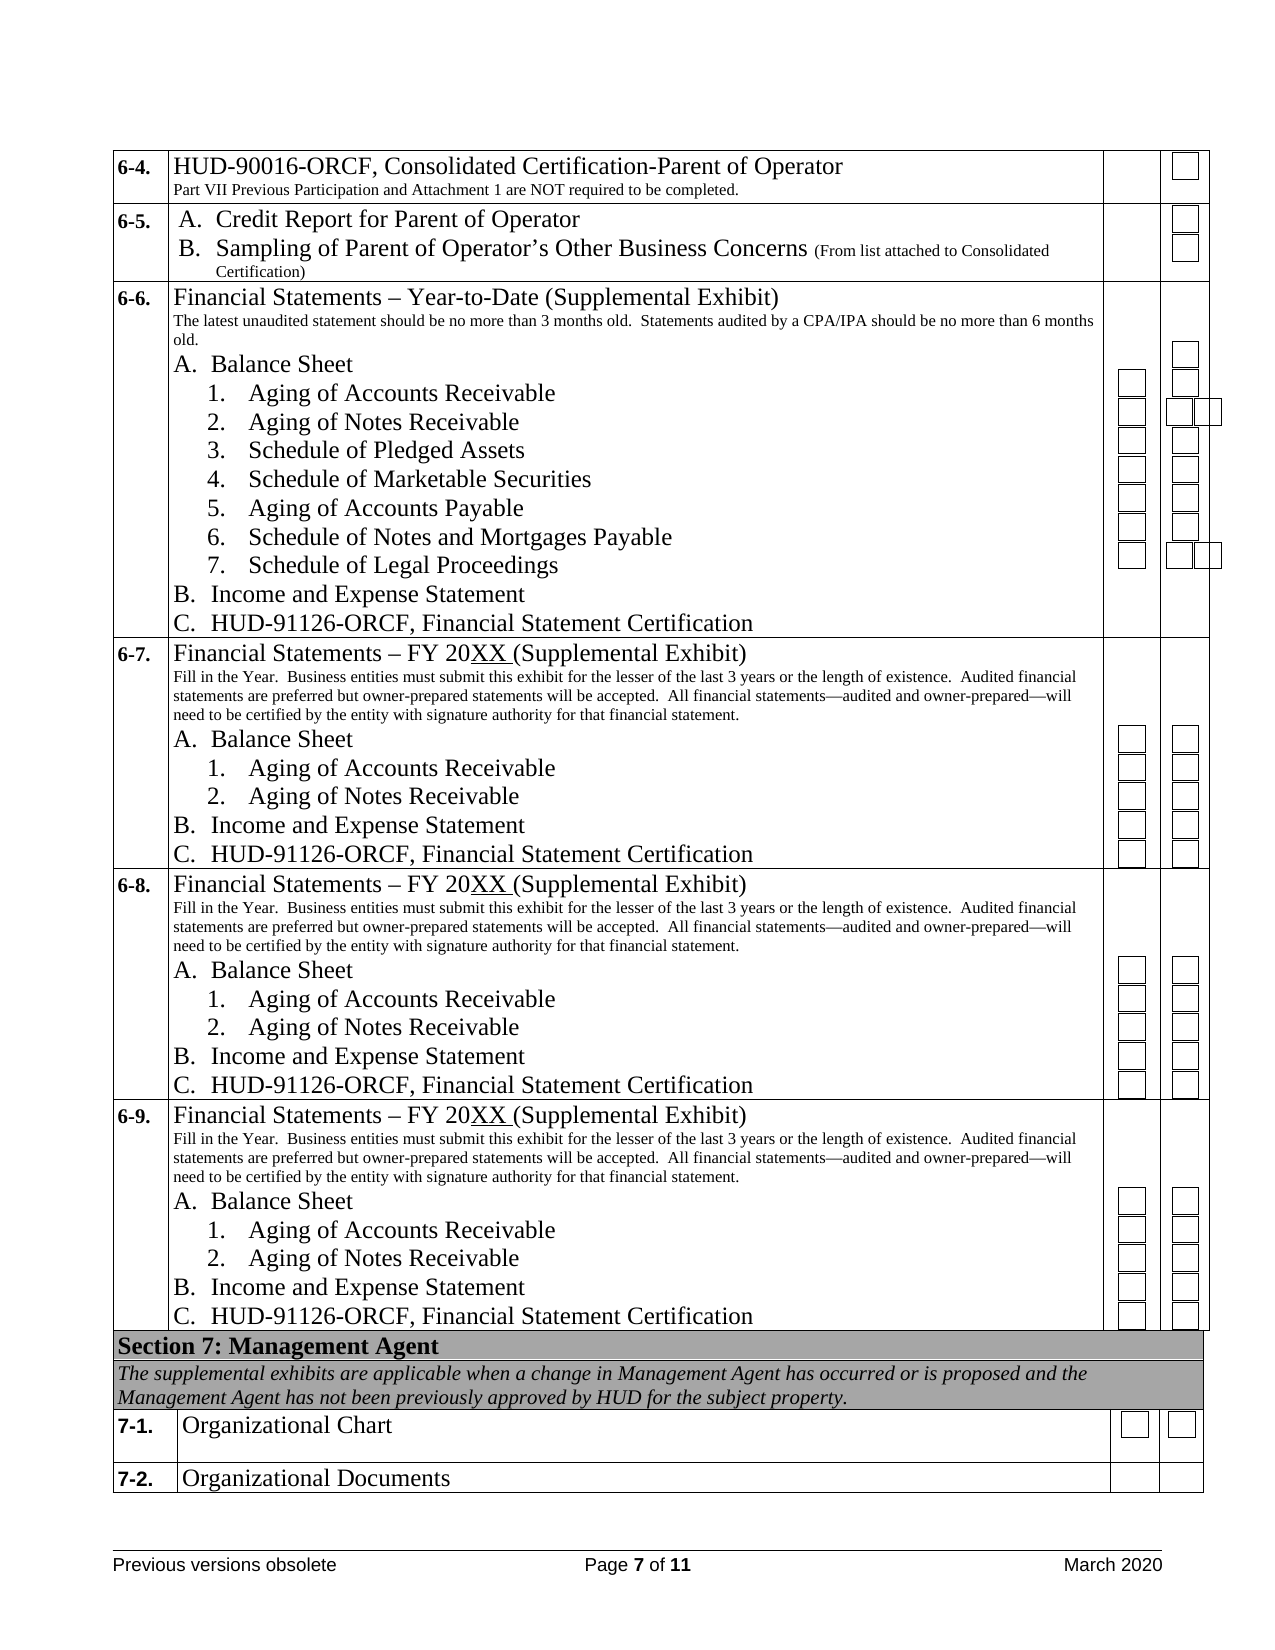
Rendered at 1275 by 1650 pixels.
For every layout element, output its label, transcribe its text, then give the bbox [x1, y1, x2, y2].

table_cell Organizational Chart [178, 1410, 1110, 1462]
table_cell [1160, 1463, 1203, 1492]
table_cell Financial Statements – Year-to-Date (Supplemental Exhibit) The latest unaudited statement should be no more than 3 months old. Statements audited by a CPA/IPA should be no more than 6 months old. Balance Sheet Aging of Accounts Receivable Aging of Notes Receivable Schedule of Pledged Assets Schedule of Marketable Securities Aging of Accounts Payable Schedule of Notes and Mortgages Payable Schedule of Legal Proceedings Income and Expense Statement HUD-91126-ORCF, Financial Statement Certification [169, 282, 1103, 637]
table_cell [114, 1463, 177, 1492]
table_cell [1160, 1410, 1203, 1462]
table_cell [114, 1100, 168, 1330]
table_cell [1104, 638, 1160, 868]
table_cell [1161, 1100, 1209, 1330]
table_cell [178, 1463, 1110, 1492]
table_cell [114, 282, 168, 637]
table_cell [114, 869, 168, 1099]
table_cell [1104, 204, 1160, 281]
table_cell Financial Statements – FY 20XX (Supplemental Exhibit) Fill in the Year. Business entities must submit this exhibit for the lesser of the last 3 years or the length of existence. Audited financial statements are preferred but owner-prepared statements will be accepted. All financial statements—audited and owner-prepared—will need to be certified by the entity with signature authority for that financial statement. Balance Sheet Aging of Accounts Receivable Aging of Notes Receivable Income and Expense Statement HUD-91126-ORCF, Financial Statement Certification [169, 1100, 1103, 1330]
table_cell [114, 638, 168, 868]
table_cell HUD-90016-ORCF, Consolidated Certification-Parent of Operator Part VII Previous Participation and Attachment 1 are NOT required to be completed. [169, 151, 1103, 203]
table_cell [1104, 282, 1160, 637]
table_cell [1104, 151, 1160, 203]
table_cell Section 7: Management Agent [114, 1331, 1203, 1359]
table_cell [1161, 638, 1209, 868]
table_cell [1161, 869, 1209, 1099]
table_cell [1104, 869, 1160, 1099]
table_cell [1104, 1100, 1160, 1330]
table_cell Credit Report for Parent of Operator Sampling of Parent of Operator’s Other Business Concerns (From list attached to Consolidated Certification) [169, 204, 1103, 281]
table_cell [1111, 1463, 1159, 1492]
table_cell The supplemental exhibits are applicable when a change in Management Agent has occurred or is proposed and the Management Agent has not been previously approved by HUD for the subject property. [114, 1361, 1203, 1409]
table_cell [1161, 282, 1209, 637]
table_cell [114, 1410, 177, 1462]
table_cell [114, 204, 168, 281]
table_cell [1161, 204, 1209, 281]
table_cell [114, 151, 168, 203]
table_cell [1111, 1410, 1159, 1462]
table_cell [1161, 151, 1209, 203]
table_cell Financial Statements – FY 20XX (Supplemental Exhibit) Fill in the Year. Business entities must submit this exhibit for the lesser of the last 3 years or the length of existence. Audited financial statements are preferred but owner-prepared statements will be accepted. All financial statements—audited and owner-prepared—will need to be certified by the entity with signature authority for that financial statement. Balance Sheet Aging of Accounts Receivable Aging of Notes Receivable Income and Expense Statement HUD-91126-ORCF, Financial Statement Certification [169, 638, 1103, 868]
table_cell Financial Statements – FY 20XX (Supplemental Exhibit) Fill in the Year. Business entities must submit this exhibit for the lesser of the last 3 years or the length of existence. Audited financial statements are preferred but owner-prepared statements will be accepted. All financial statements—audited and owner-prepared—will need to be certified by the entity with signature authority for that financial statement. Balance Sheet Aging of Accounts Receivable Aging of Notes Receivable Income and Expense Statement HUD-91126-ORCF, Financial Statement Certification [169, 869, 1103, 1099]
